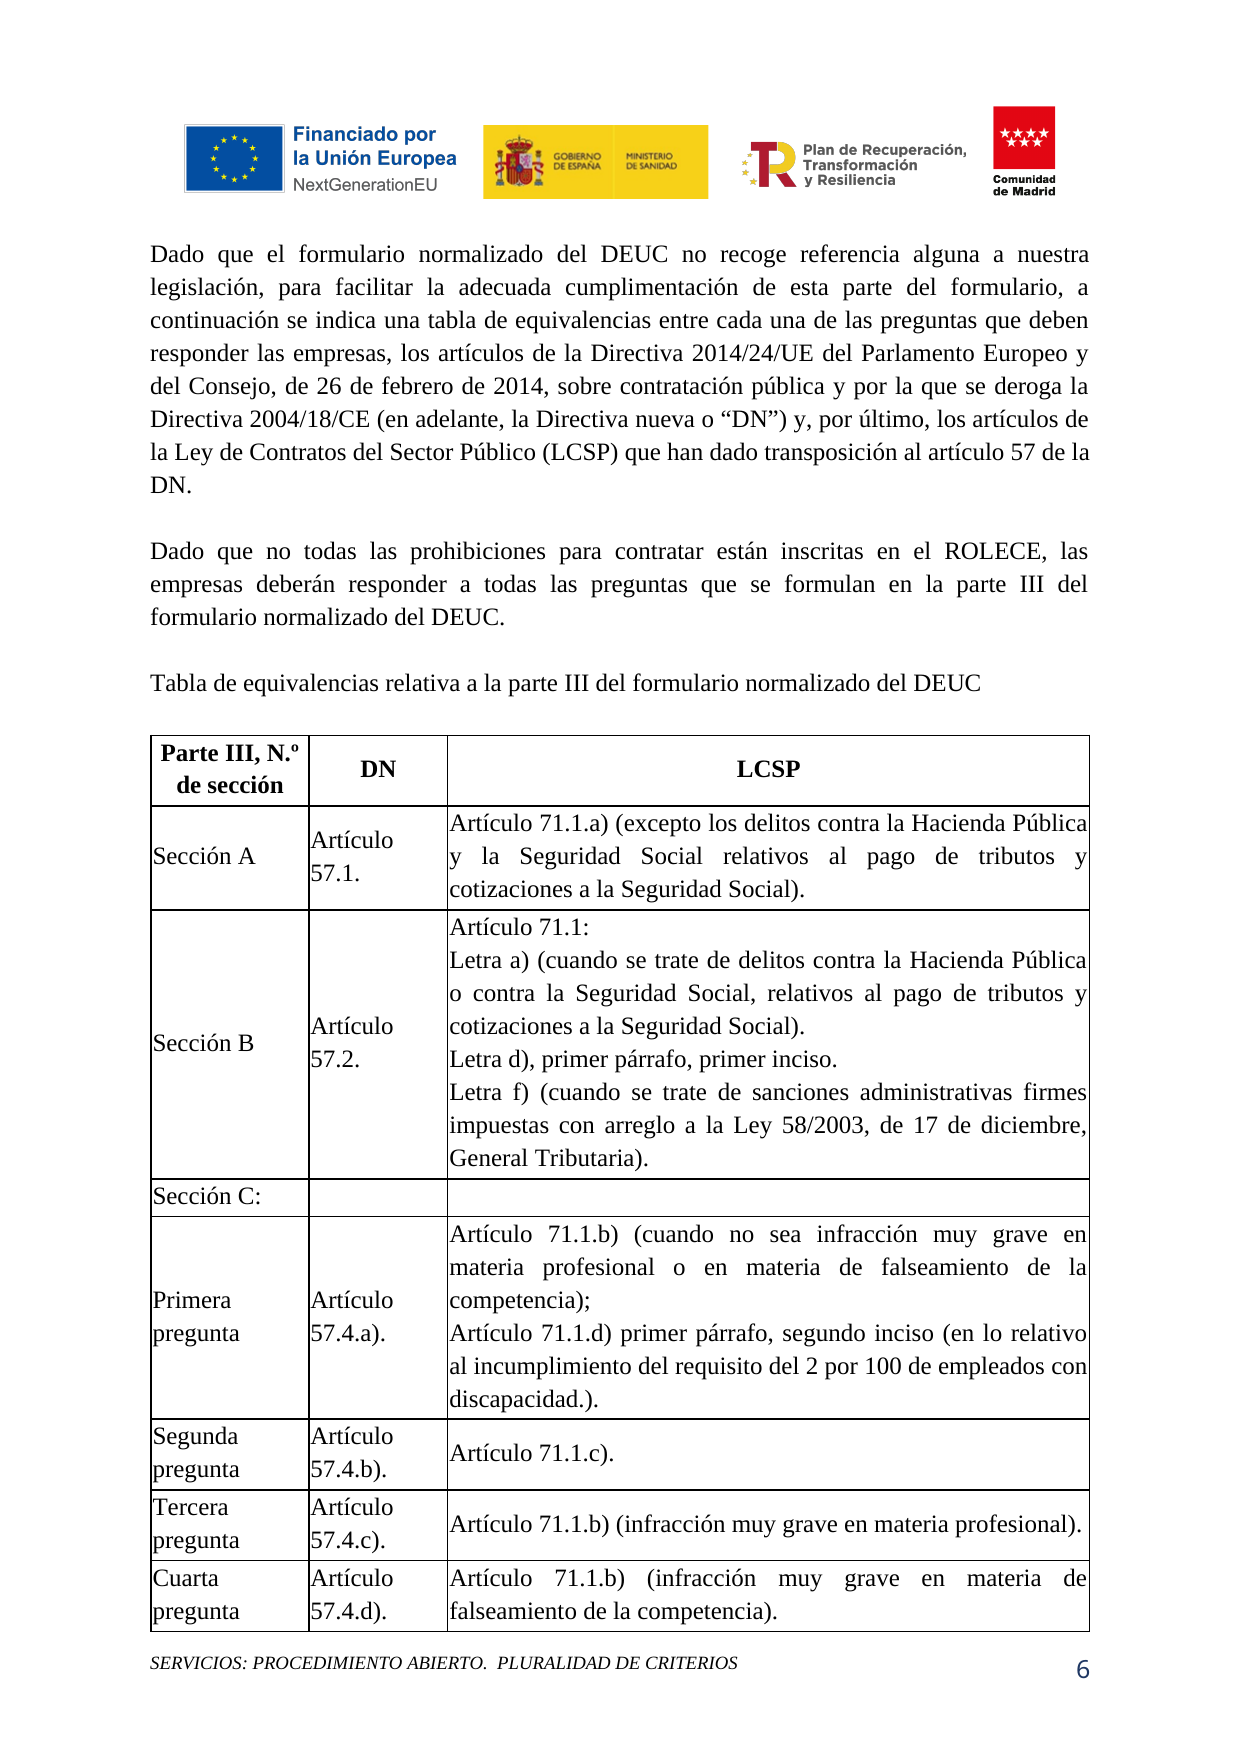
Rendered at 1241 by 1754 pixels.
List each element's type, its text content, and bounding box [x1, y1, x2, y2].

table_header Parte III, N.º de sección [152, 736, 308, 805]
table_cell Artículo 57.4.b). [310, 1420, 447, 1489]
picture [993, 106, 1062, 199]
text Tabla de equivalencias relativa a la parte III del formulario normalizado del DEUC [150, 668, 1090, 697]
table_cell Artículo 71.1.c). [448, 1420, 1089, 1489]
table_cell Artículo 71.1.b) (infracción muy grave en materia profesional). [448, 1491, 1089, 1560]
table_cell Artículo 57.4.a). [310, 1217, 447, 1418]
table_cell Artículo 71.1: Letra a) (cuando se trate de delitos contra la Hacienda Pública o contra la Seguridad Social, relativos al pago de tributos y cotizaciones a la Seguridad Social). Letra d), primer párrafo, primer inciso. Letra f) (cuando se trate de sanciones administrativas firmes impuestas con arreglo a la Ley 58/2003, de 17 de diciembre, General Tributaria). [448, 911, 1089, 1178]
table_cell Tercera pregunta [152, 1491, 308, 1560]
table_header DN [310, 736, 447, 805]
table_cell Artículo 57.4.d). [310, 1561, 447, 1631]
table_cell Sección B [152, 911, 308, 1178]
table_cell Artículo 57.2. [310, 911, 447, 1178]
table_cell Primera pregunta [152, 1217, 308, 1418]
table_cell Cuarta pregunta [152, 1561, 308, 1631]
table_cell Artículo 57.1. [310, 807, 447, 909]
table_cell [310, 1180, 447, 1216]
picture [731, 117, 977, 199]
picture [179, 116, 461, 199]
table_cell Artículo 71.1.b) (infracción muy grave en materia de falseamiento de la competencia). [448, 1561, 1089, 1631]
table_header LCSP [448, 736, 1089, 805]
table_cell Artículo 71.1.b) (cuando no sea infracción muy grave en materia profesional o en materia de falseamiento de la competencia); Artículo 71.1.d) primer párrafo, segundo inciso (en lo relativo al incumplimiento del requisito del 2 por 100 de empleados con discapacidad.). [448, 1217, 1089, 1418]
table_cell Sección A [152, 807, 308, 909]
table_cell Sección C: [152, 1180, 308, 1216]
table_cell [448, 1180, 1089, 1216]
text Dado que no todas las prohibiciones para contratar están inscritas en el ROLECE, las empresas deberán responder a todas las preguntas que se formulan en la parte III del formulario normalizado del DEUC. [150, 536, 1090, 631]
table_cell Artículo 57.4.c). [310, 1491, 447, 1560]
table_cell Segunda pregunta [152, 1420, 308, 1489]
picture [483, 125, 709, 199]
text Dado que el formulario normalizado del DEUC no recoge referencia alguna a nuestra legislación, para facilitar la adecuada cumplimentación de esta parte del formulario, a continuación se indica una tabla de equivalencias entre cada una de las preguntas que deben responder las empresas, los artículos de la Directiva 2014/24/UE del Parlamento Europeo y del Consejo, de 26 de febrero de 2014, sobre contratación pública y por la que se deroga la Directiva 2004/18/CE (en adelante, la Directiva nueva o “DN”) y, por último, los artículos de la Ley de Contratos del Sector Público (LCSP) que han dado transposición al artículo 57 de la DN. [150, 239, 1090, 499]
table_cell Artículo 71.1.a) (excepto los delitos contra la Hacienda Pública y la Seguridad Social relativos al pago de tributos y cotizaciones a la Seguridad Social). [448, 807, 1089, 909]
